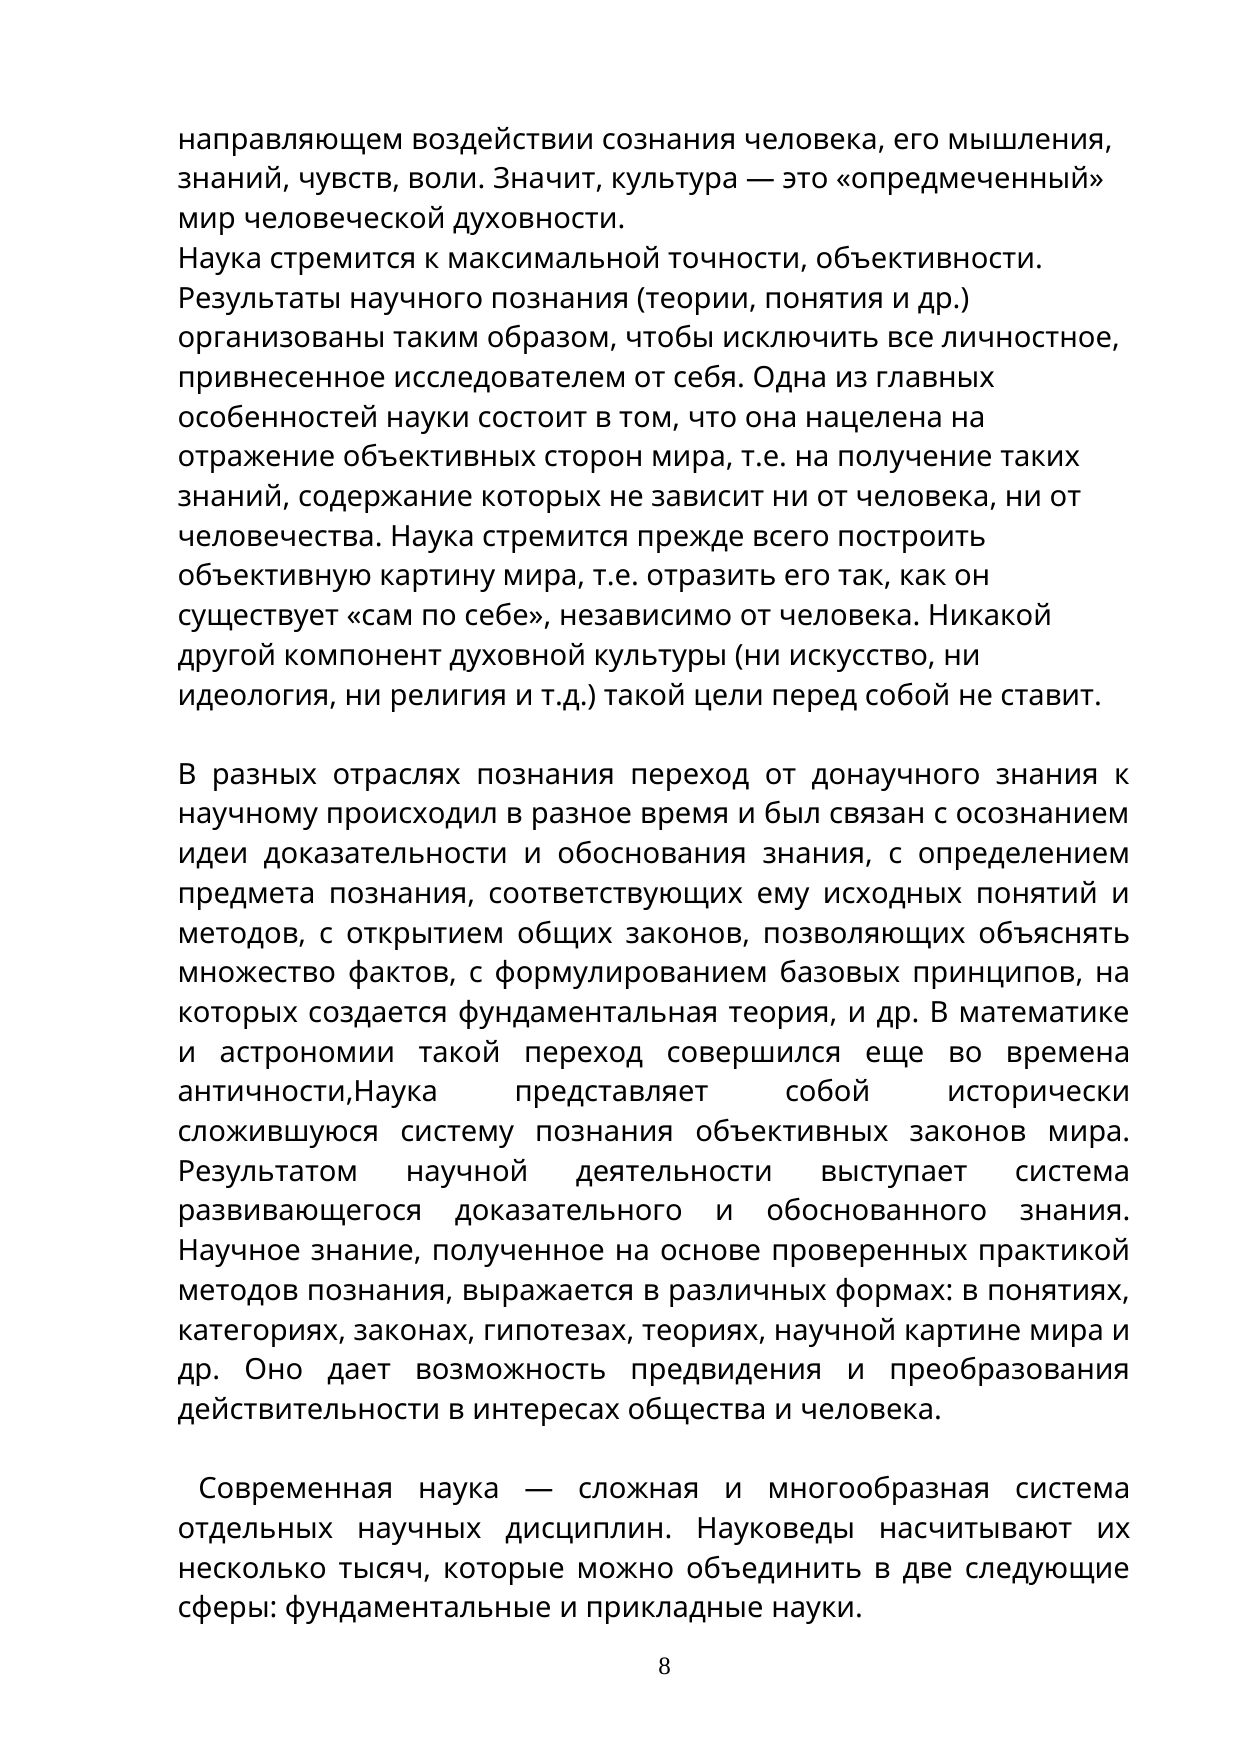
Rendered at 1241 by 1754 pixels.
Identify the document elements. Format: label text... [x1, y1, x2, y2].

text Современная наука — сложная и многообразная система отдельных научных дисциплин. Науковеды насчитывают их несколько тысяч, которые можно объединить в две следующие сферы: фундаментальные и прикладные науки. [177, 1467, 1131, 1626]
text В разных отраслях познания переход от донаучного знания к научному происходил в разное время и был связан с осознанием идеи доказательности и обоснования знания, с определением предмета познания, соответствующих ему исходных понятий и методов, с открытием общих законов, позволяющих объяснять множество фактов, с формулированием базовых принципов, на которых создается фундаментальная теория, и др. В математике и астрономии такой переход совершился еще во времена античности,Наука представляет собой исторически сложившуюся систему познания объективных законов мира. Результатом научной деятельности выступает система развивающегося доказательного и обоснованного знания. Научное знание, полученное на основе проверенных практикой методов познания, выражается в различных формах: в понятиях, категориях, законах, гипотезах, теориях, научной картине мира и др. Оно дает возможность предвидения и преобразования действительности в интересах общества и человека. [177, 753, 1131, 1428]
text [177, 118, 1131, 237]
text Наука стремится к максимальной точности, объективности. Результаты научного познания (теории, понятия и др.) организованы таким образом, чтобы исключить все личностное, привнесенное исследователем от себя. Одна из главных особенностей науки состоит в том, что она нацелена на отражение объективных сторон мира, т.е. на получение таких знаний, содержание которых не зависит ни от человека, ни от человечества. Наука стремится прежде всего построить объективную картину мира, т.е. отразить его так, как он существует «сам по себе», независимо от человека. Никакой другой компонент духовной культуры (ни искусство, ни идеология, ни религия и т.д.) такой цели перед собой не ставит. [177, 237, 1131, 713]
